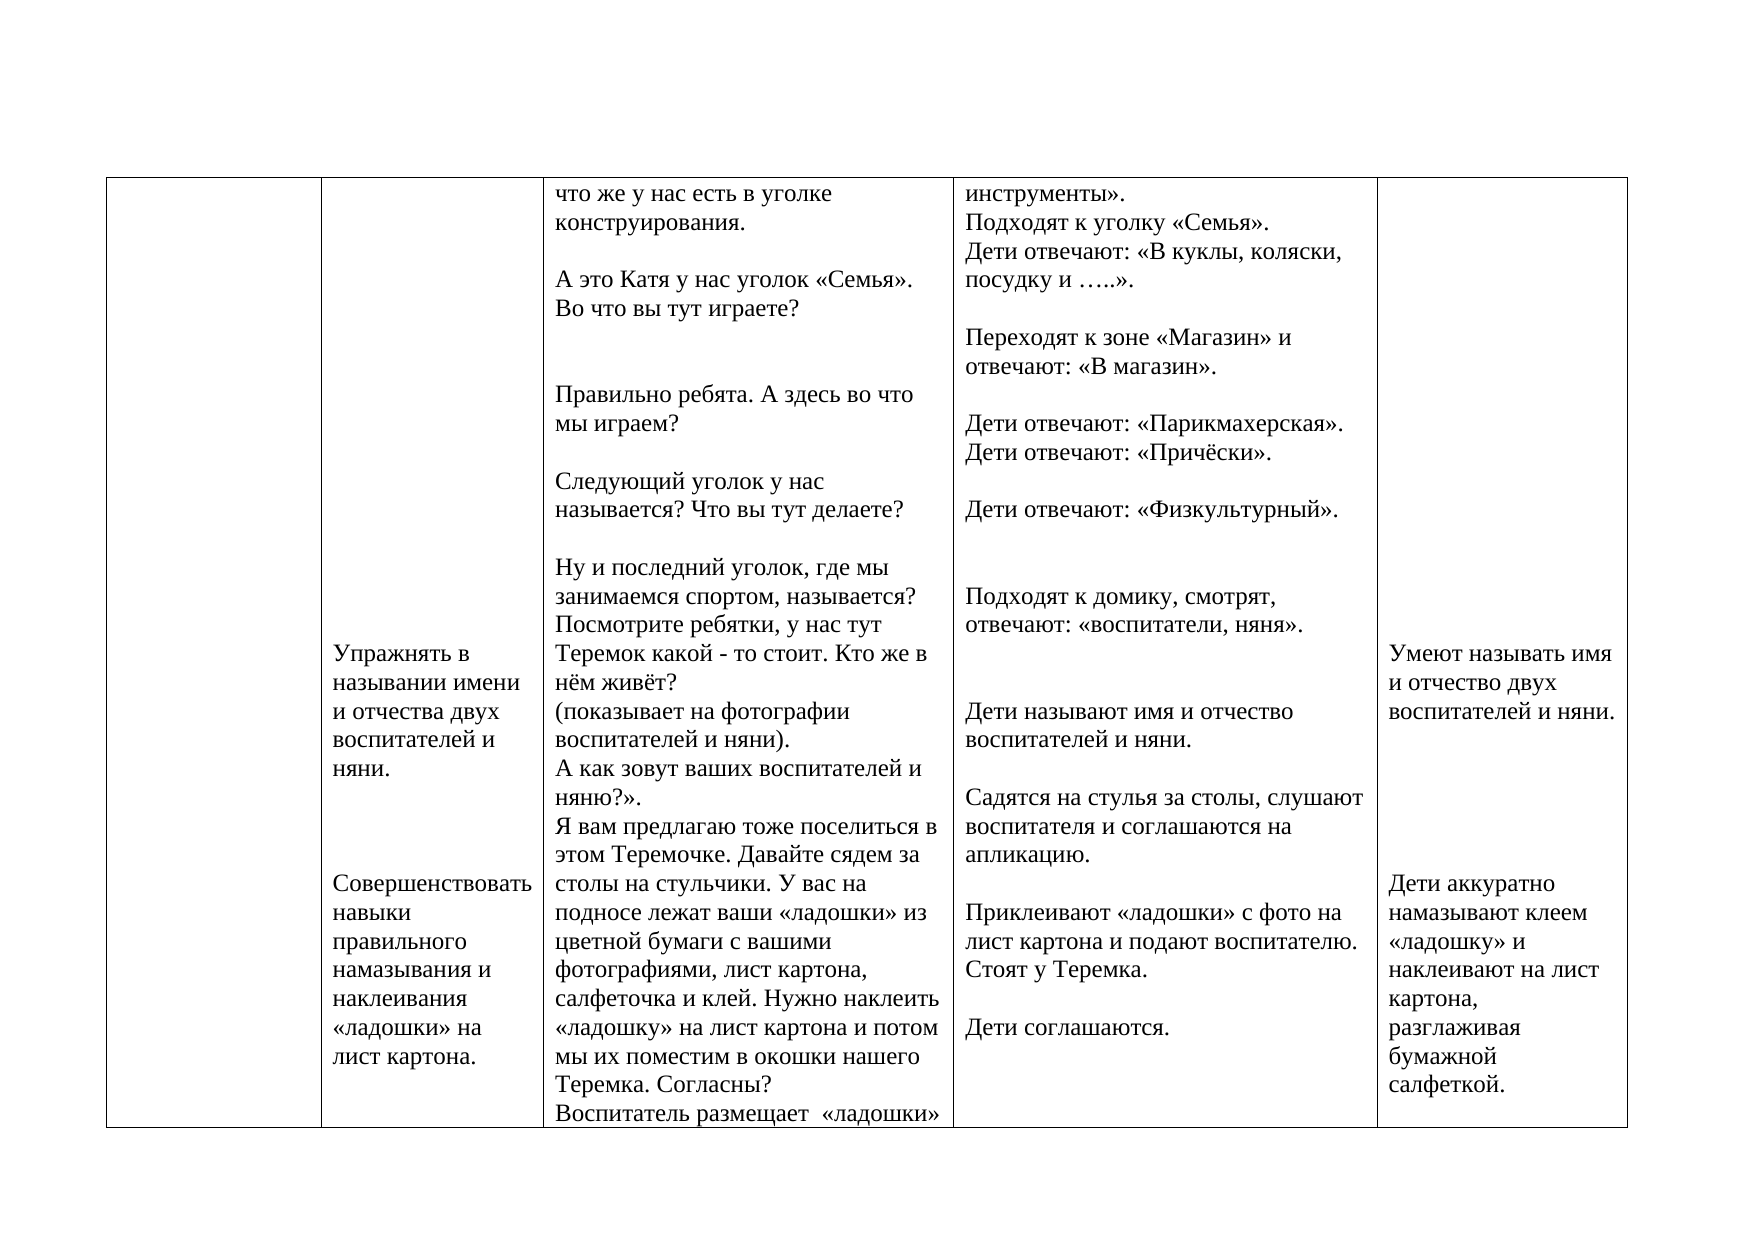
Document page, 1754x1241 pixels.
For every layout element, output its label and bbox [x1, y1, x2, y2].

table_cell [322, 178, 543, 1127]
table_cell [544, 178, 953, 1127]
table_cell [107, 178, 321, 1127]
table_cell [954, 178, 1377, 1127]
table_cell [1378, 178, 1627, 1127]
